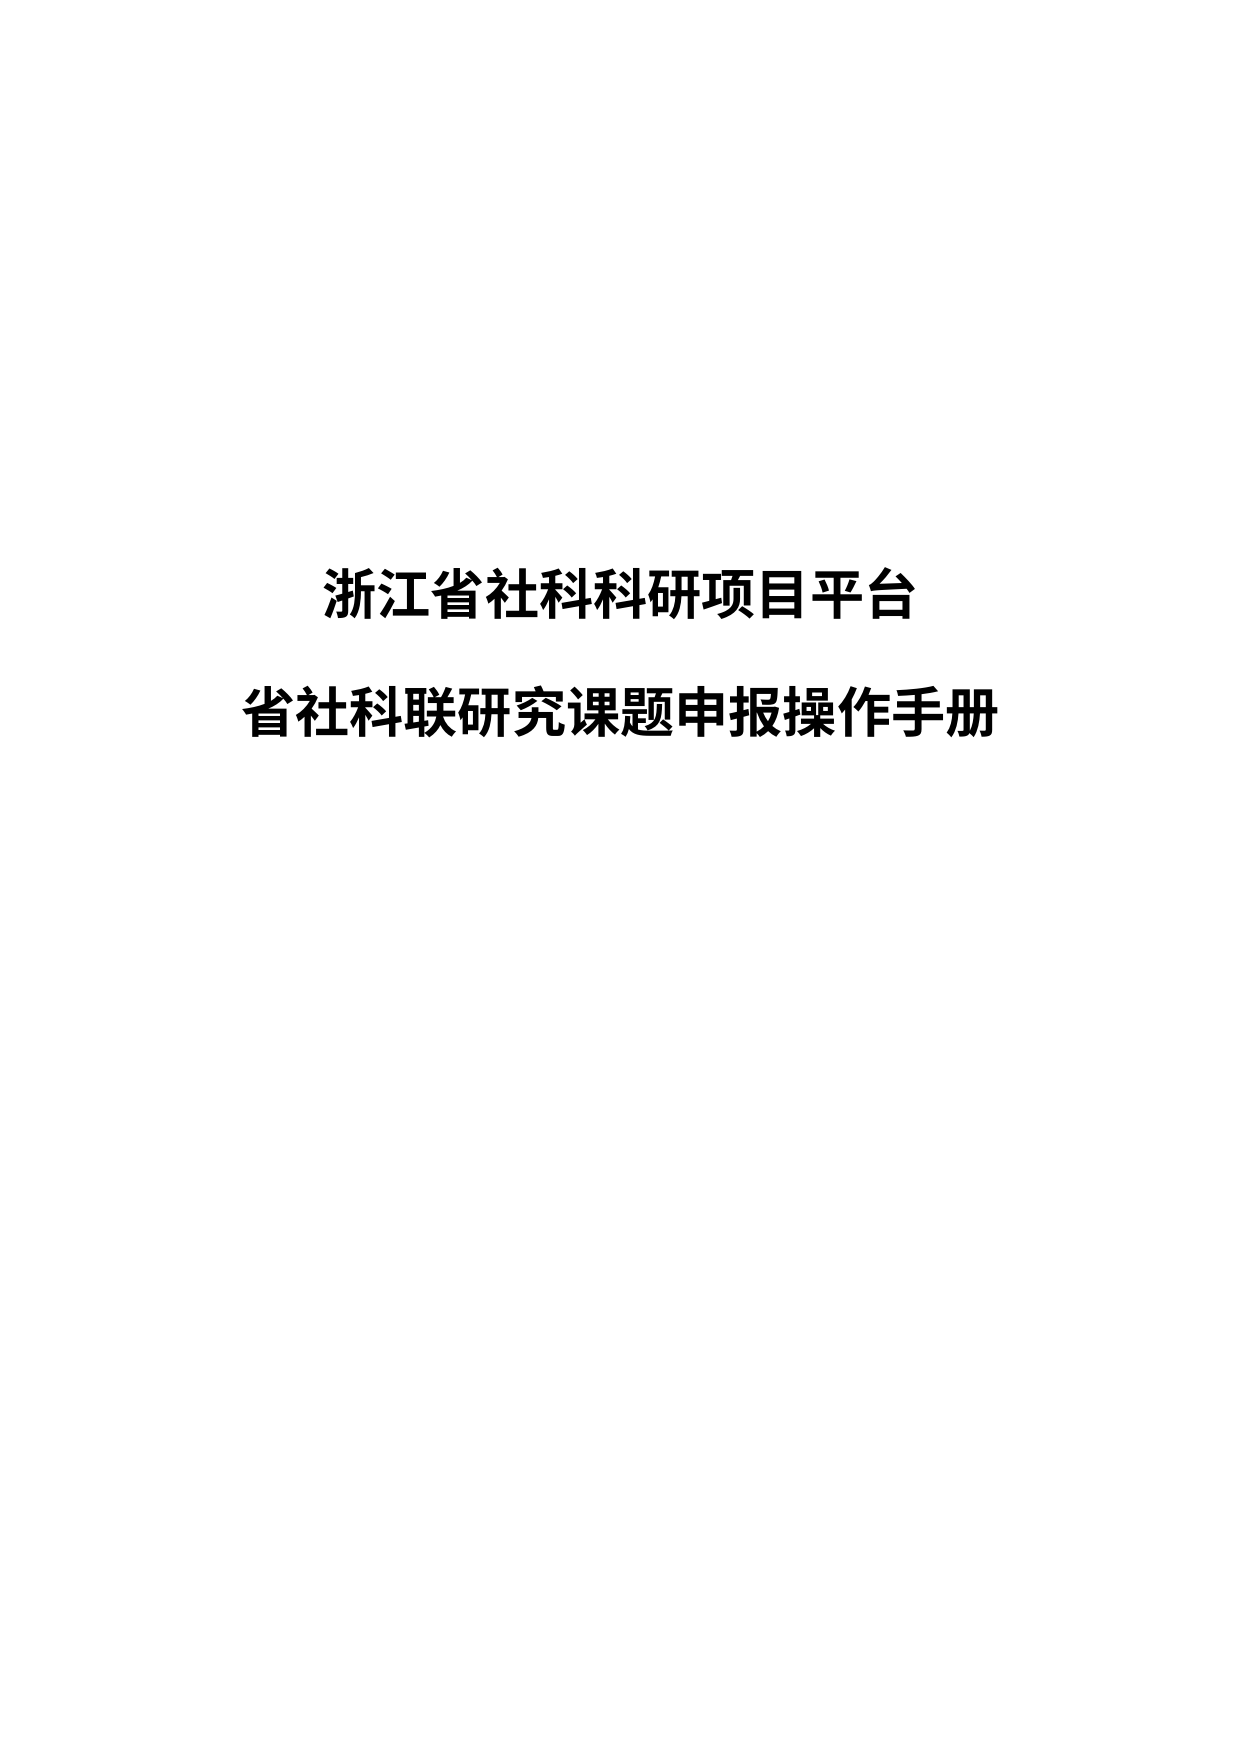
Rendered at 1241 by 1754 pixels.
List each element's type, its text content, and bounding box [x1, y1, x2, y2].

text 浙江省社科科研项目平台 [187, 552, 1053, 630]
text 省社科联研究课题申报操作手册 [187, 669, 1053, 748]
